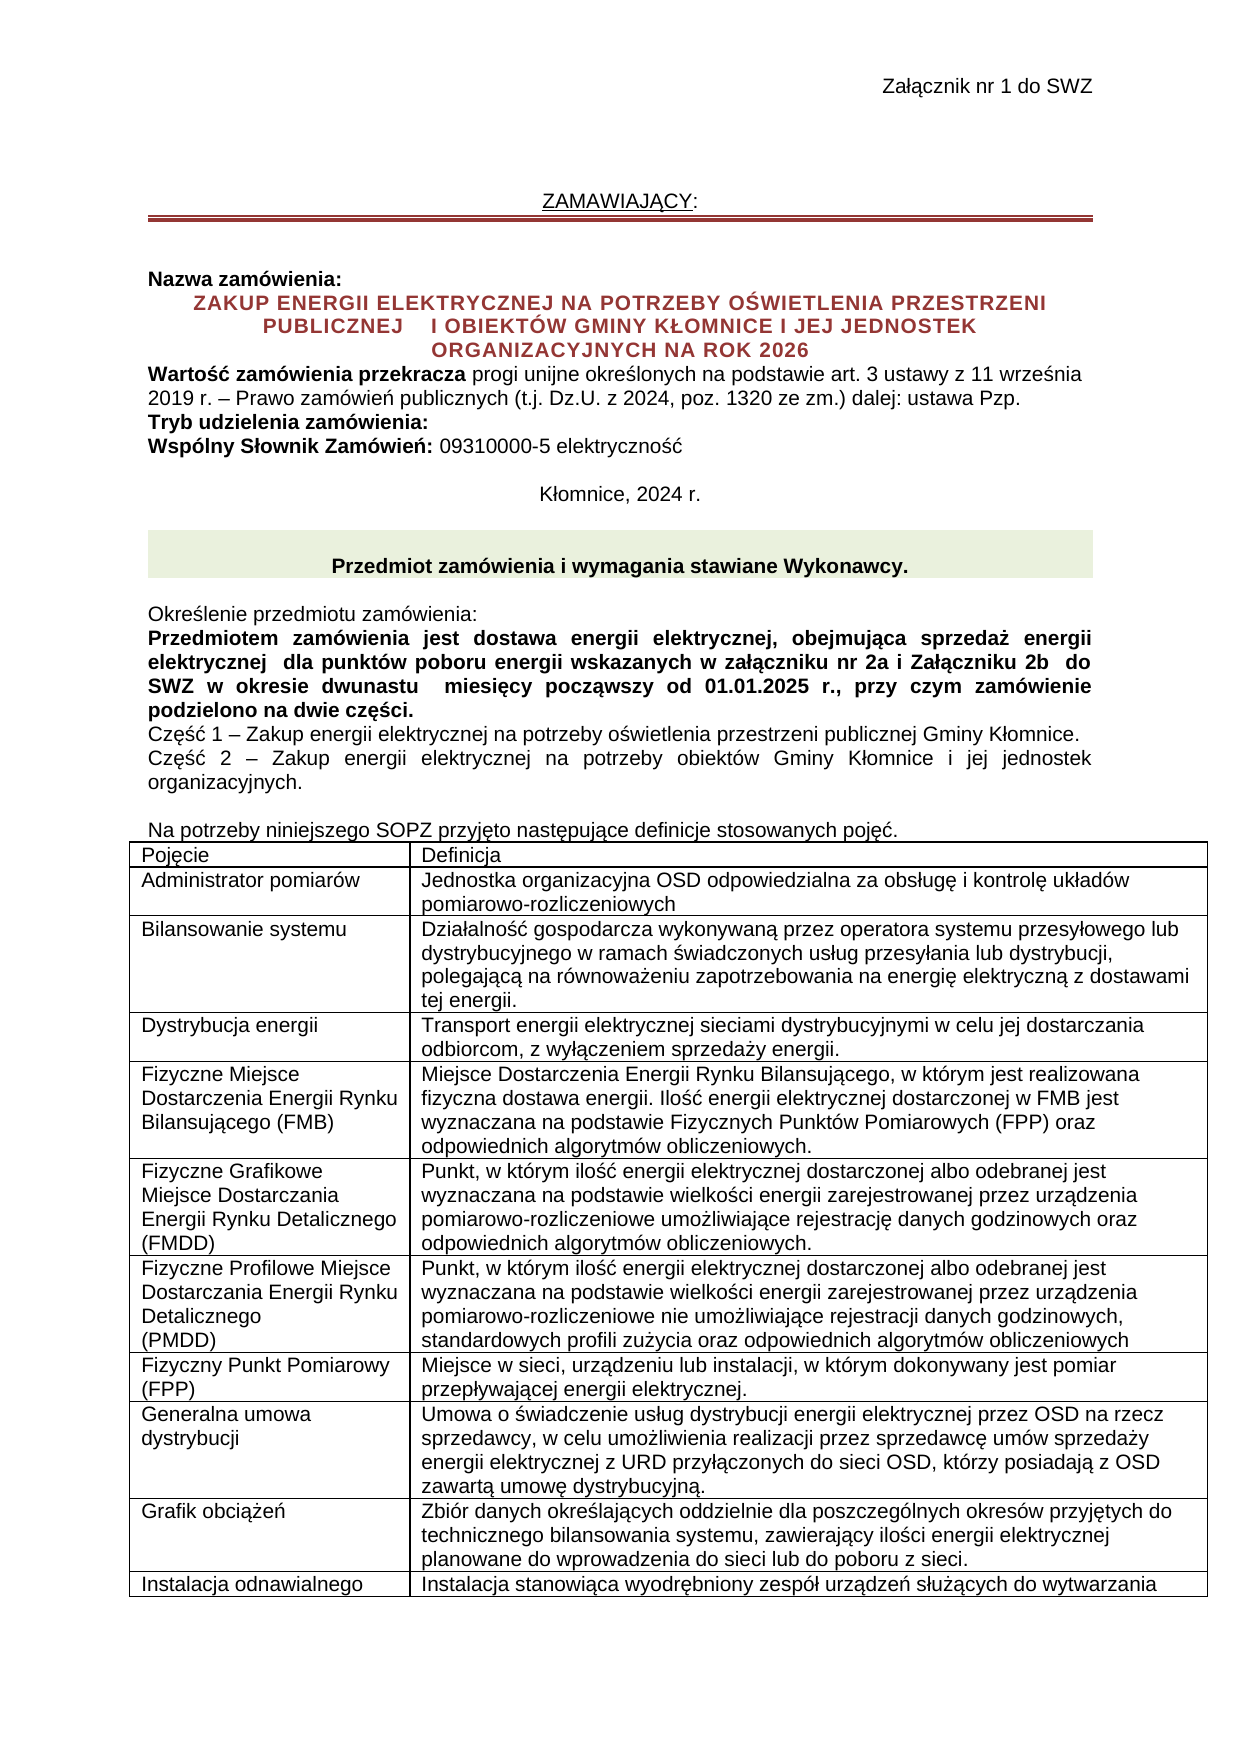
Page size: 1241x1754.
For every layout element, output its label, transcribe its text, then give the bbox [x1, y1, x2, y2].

text ZAMAWIAJĄCY: [148, 189, 1093, 215]
text Wspólny Słownik Zamówień: 09310000-5 elektryczność [148, 434, 1093, 458]
text Określenie przedmiotu zamówienia: [148, 602, 1093, 626]
table_cell Umowa o świadczenie usług dystrybucji energii elektrycznej przez OSD na rzecz sprzedawcy, w celu umożliwienia realizacji przez sprzedawcę umów sprzedaży energii elektrycznej z URD przyłączonych do sieci OSD, którzy posiadają z OSD zawartą umowę dystrybucyjną. [411, 1402, 1207, 1498]
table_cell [130, 1572, 409, 1596]
text Kłomnice, 2024 r. [148, 482, 1093, 506]
table_cell Fizyczne Miejsce Dostarczenia Energii Rynku Bilansującego (FMB) [130, 1062, 409, 1158]
table_header Definicja [411, 843, 1207, 866]
table_cell Transport energii elektrycznej sieciami dystrybucyjnymi w celu jej dostarczania odbiorcom, z wyłączeniem sprzedaży energii. [411, 1013, 1207, 1061]
table_header Pojęcie [130, 843, 409, 866]
text Przedmiot zamówienia i wymagania stawiane Wykonawcy. [148, 554, 1093, 578]
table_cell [411, 1572, 1207, 1596]
table_cell Zbiór danych określających oddzielnie dla poszczególnych okresów przyjętych do technicznego bilansowania systemu, zawierający ilości energii elektrycznej planowane do wprowadzenia do sieci lub do poboru z sieci. [411, 1499, 1207, 1571]
table_cell Punkt, w którym ilość energii elektrycznej dostarczonej albo odebranej jest wyznaczana na podstawie wielkości energii zarejestrowanej przez urządzenia pomiarowo-rozliczeniowe nie umożliwiające rejestracji danych godzinowych, standardowych profili zużycia oraz odpowiednich algorytmów obliczeniowych [411, 1256, 1207, 1352]
text Na potrzeby niniejszego SOPZ przyjęto następujące definicje stosowanych pojęć. [148, 817, 1093, 841]
text Przedmiotem zamówienia jest dostawa energii elektrycznej, obejmująca sprzedaż energii elektrycznej dla punktów poboru energii wskazanych w załączniku nr 2a i Załączniku 2b do SWZ w okresie dwunastu miesięcy począwszy od 01.01.2025 r., przy czym zamówienie podzielono na dwie części. [148, 626, 1093, 722]
table_cell Punkt, w którym ilość energii elektrycznej dostarczonej albo odebranej jest wyznaczana na podstawie wielkości energii zarejestrowanej przez urządzenia pomiarowo-rozliczeniowe umożliwiające rejestrację danych godzinowych oraz odpowiednich algorytmów obliczeniowych. [411, 1159, 1207, 1255]
text Część 1 – Zakup energii elektrycznej na potrzeby oświetlenia przestrzeni publicznej Gminy Kłomnice. [148, 722, 1093, 746]
text Nazwa zamówienia: [148, 266, 1093, 290]
table_cell Bilansowanie systemu [130, 916, 409, 1012]
table_cell Grafik obciążeń [130, 1499, 409, 1571]
table_cell Administrator pomiarów [130, 868, 409, 915]
table_cell Działalność gospodarcza wykonywaną przez operatora systemu przesyłowego lub dystrybucyjnego w ramach świadczonych usług przesyłania lub dystrybucji, polegającą na równoważeniu zapotrzebowania na energię elektryczną z dostawami tej energii. [411, 916, 1207, 1012]
table_cell Generalna umowa dystrybucji [130, 1402, 409, 1498]
table_cell Fizyczny Punkt Pomiarowy (FPP) [130, 1353, 409, 1401]
text ZAKUP ENERGII ELEKTRYCZNEJ NA POTRZEBY OŚWIETLENIA PRZESTRZENI PUBLICZNEJ I OBIEKTÓW GMINY kłomnice I JEJ JEDNOSTEK ORGANIZACYJNYCH na rok 2026 [148, 290, 1093, 362]
text Wartość zamówienia przekracza progi unijne określonych na podstawie art. 3 ustawy z 11 września 2019 r. – Prawo zamówień publicznych (t.j. Dz.U. z 2024, poz. 1320 ze zm.) dalej: ustawa Pzp. [148, 362, 1093, 410]
table_cell Fizyczne Profilowe Miejsce Dostarczania Energii Rynku Detalicznego (PMDD) [130, 1256, 409, 1352]
text Część 2 – Zakup energii elektrycznej na potrzeby obiektów Gminy Kłomnice i jej jednostek organizacyjnych. [148, 746, 1093, 793]
table_cell Fizyczne Grafikowe Miejsce Dostarczania Energii Rynku Detalicznego (FMDD) [130, 1159, 409, 1255]
table_cell Dystrybucja energii [130, 1013, 409, 1061]
table_cell Jednostka organizacyjna OSD odpowiedzialna za obsługę i kontrolę układów pomiarowo-rozliczeniowych [411, 868, 1207, 915]
table_cell Miejsce Dostarczenia Energii Rynku Bilansującego, w którym jest realizowana fizyczna dostawa energii. Ilość energii elektrycznej dostarczonej w FMB jest wyznaczana na podstawie Fizycznych Punktów Pomiarowych (FPP) oraz odpowiednich algorytmów obliczeniowych. [411, 1062, 1207, 1158]
text Tryb udzielenia zamówienia: [148, 410, 1093, 434]
table_cell Miejsce w sieci, urządzeniu lub instalacji, w którym dokonywany jest pomiar przepływającej energii elektrycznej. [411, 1353, 1207, 1401]
